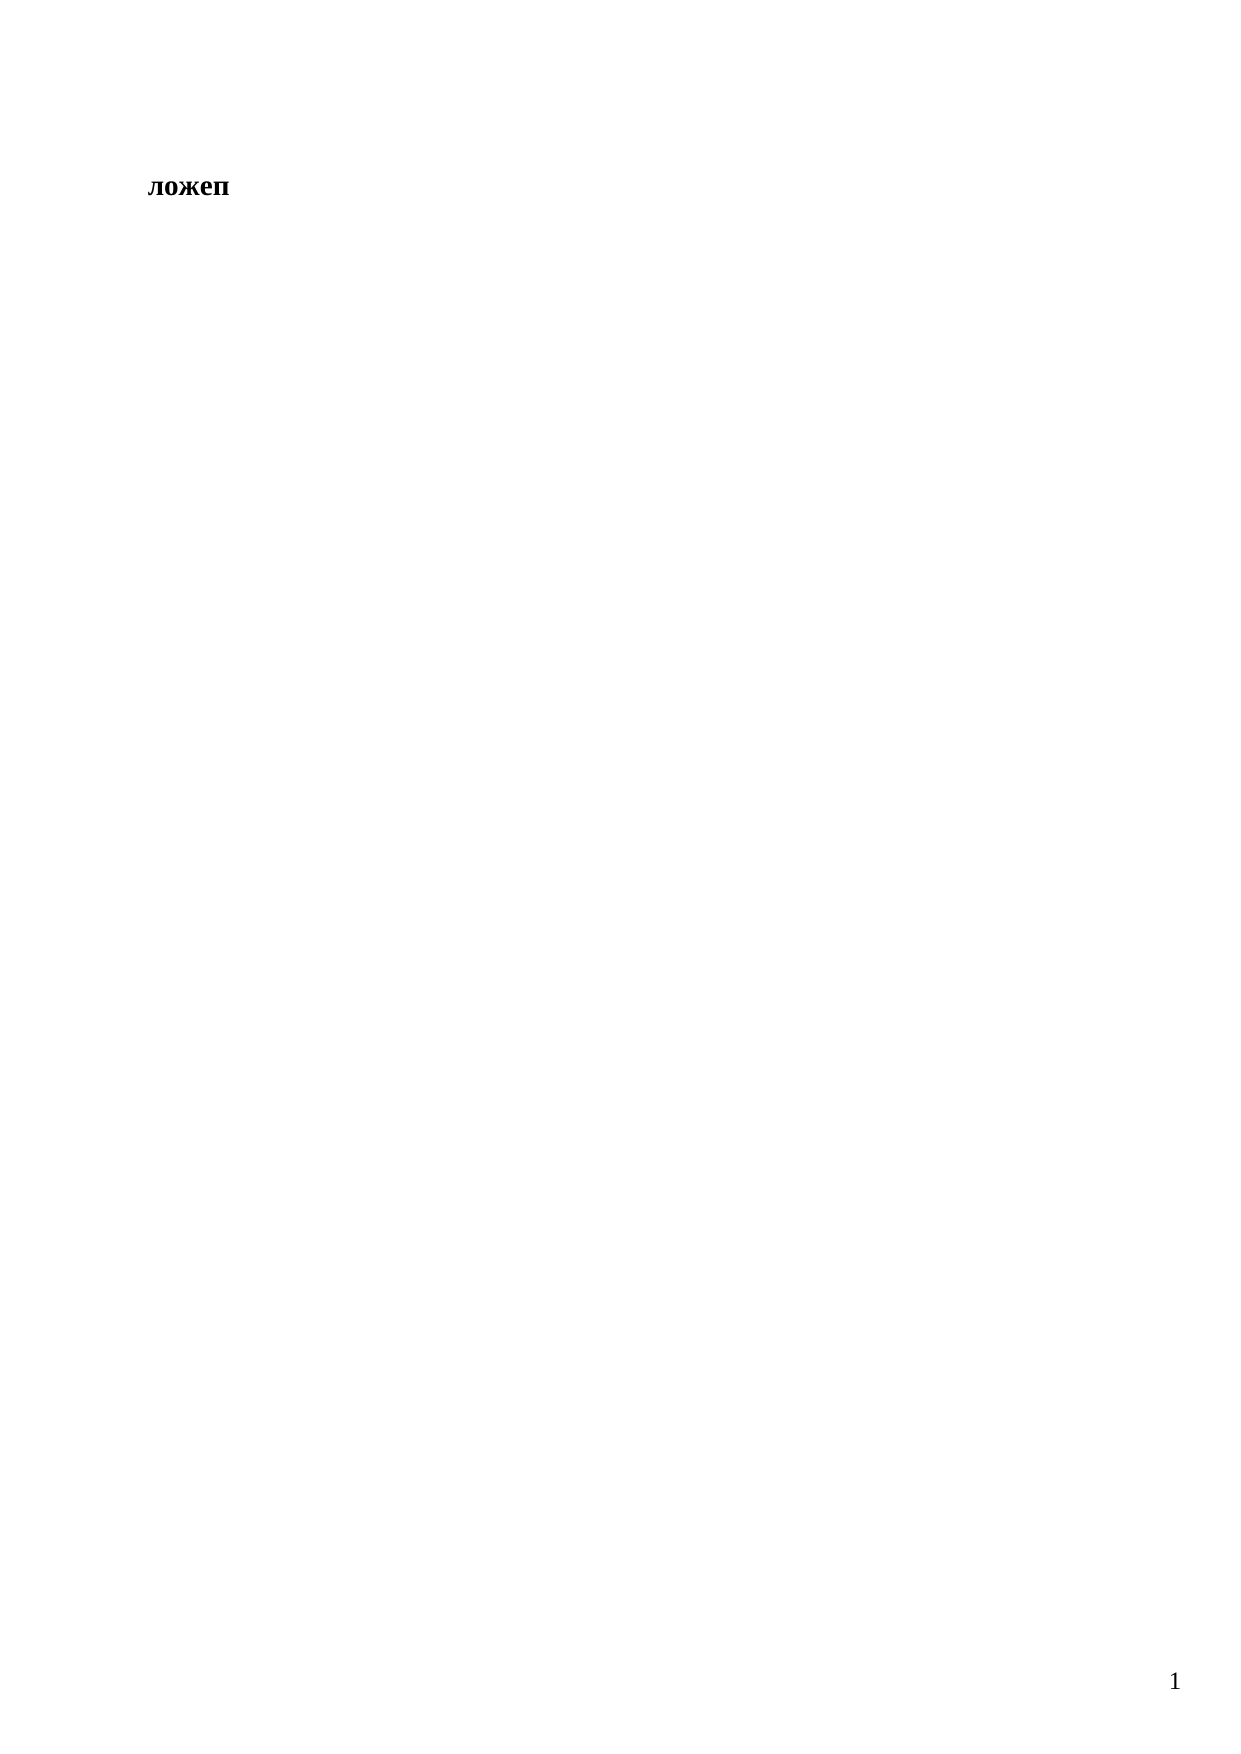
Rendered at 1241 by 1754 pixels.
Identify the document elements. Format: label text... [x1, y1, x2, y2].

text ложеп [148, 168, 1181, 247]
